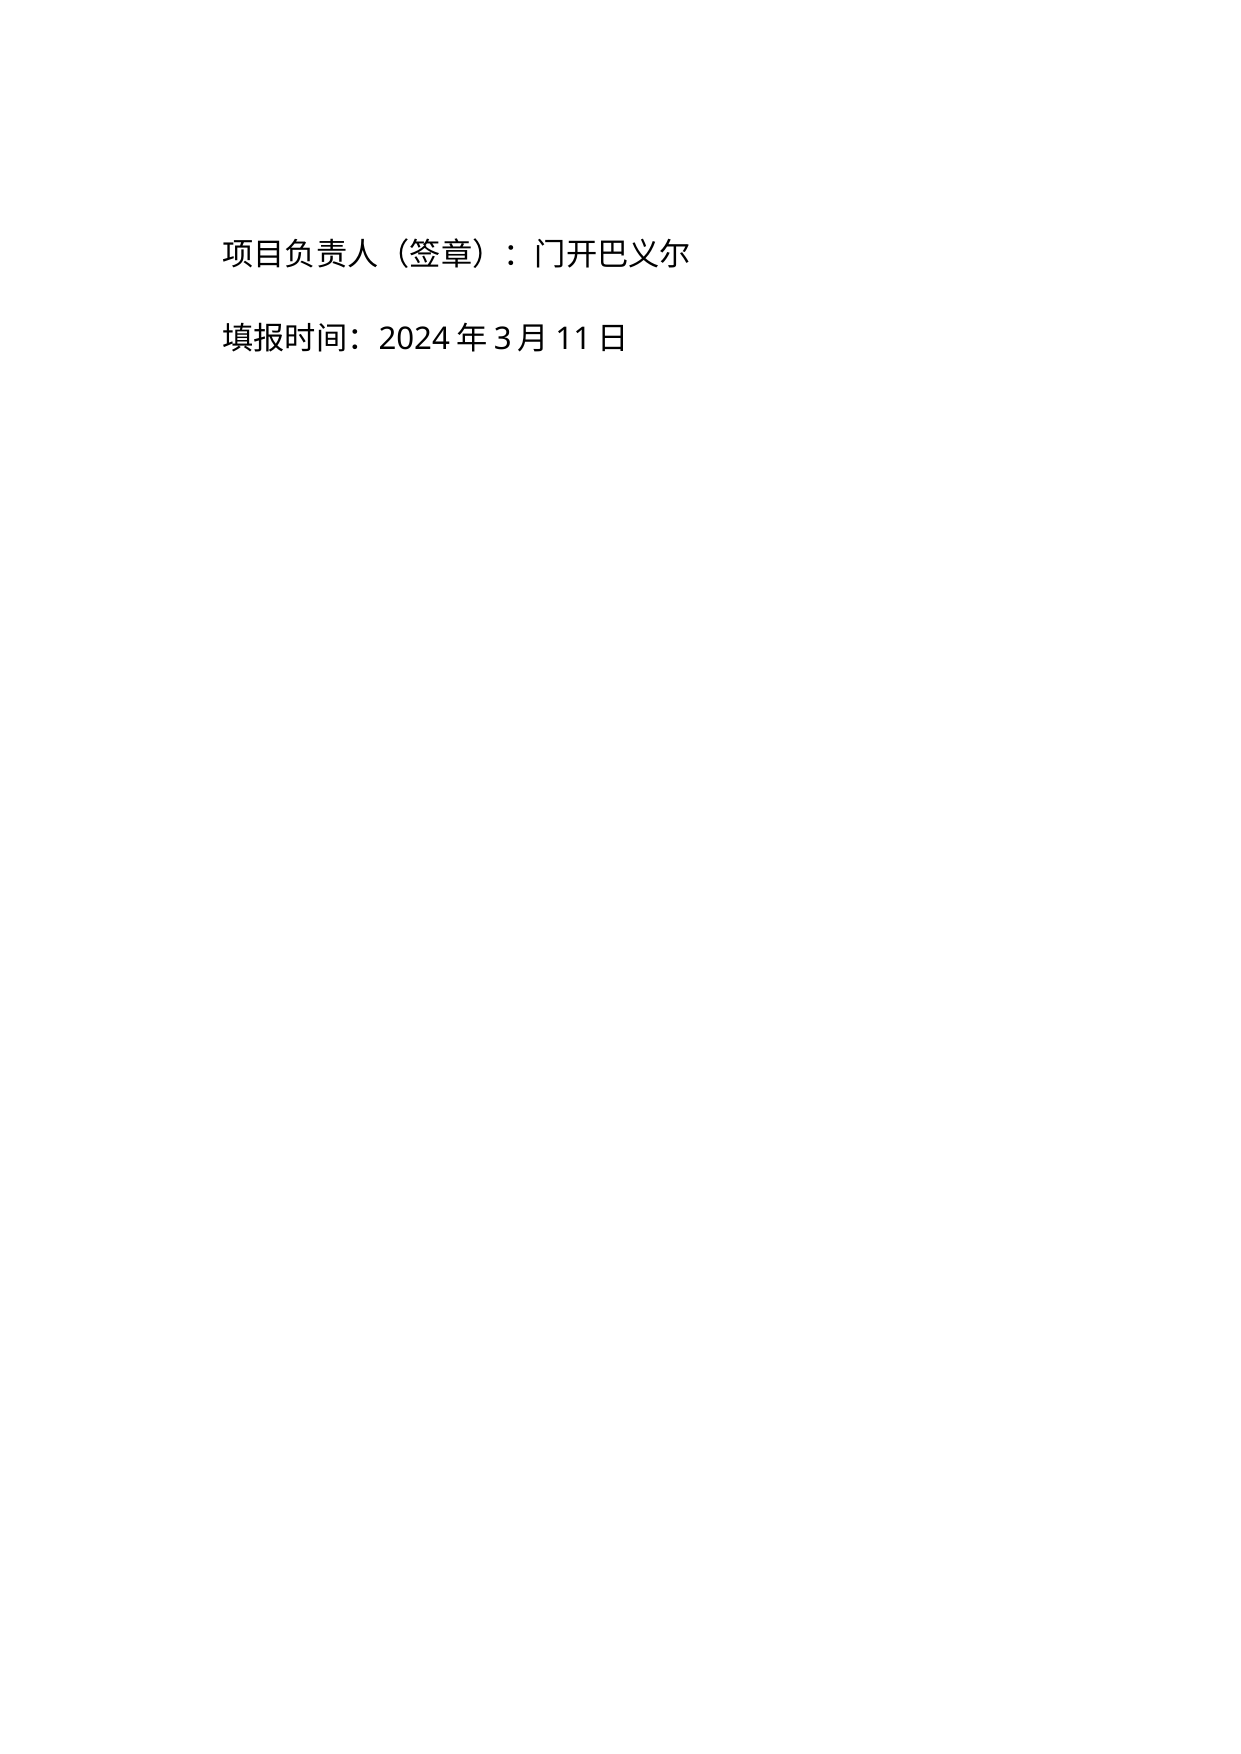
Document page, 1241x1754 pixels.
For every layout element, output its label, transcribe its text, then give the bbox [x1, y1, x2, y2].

text 项目负责人（签章）：门开巴义尔 [159, 209, 1081, 294]
text 填报时间：2024年3月11日 [159, 294, 1081, 379]
